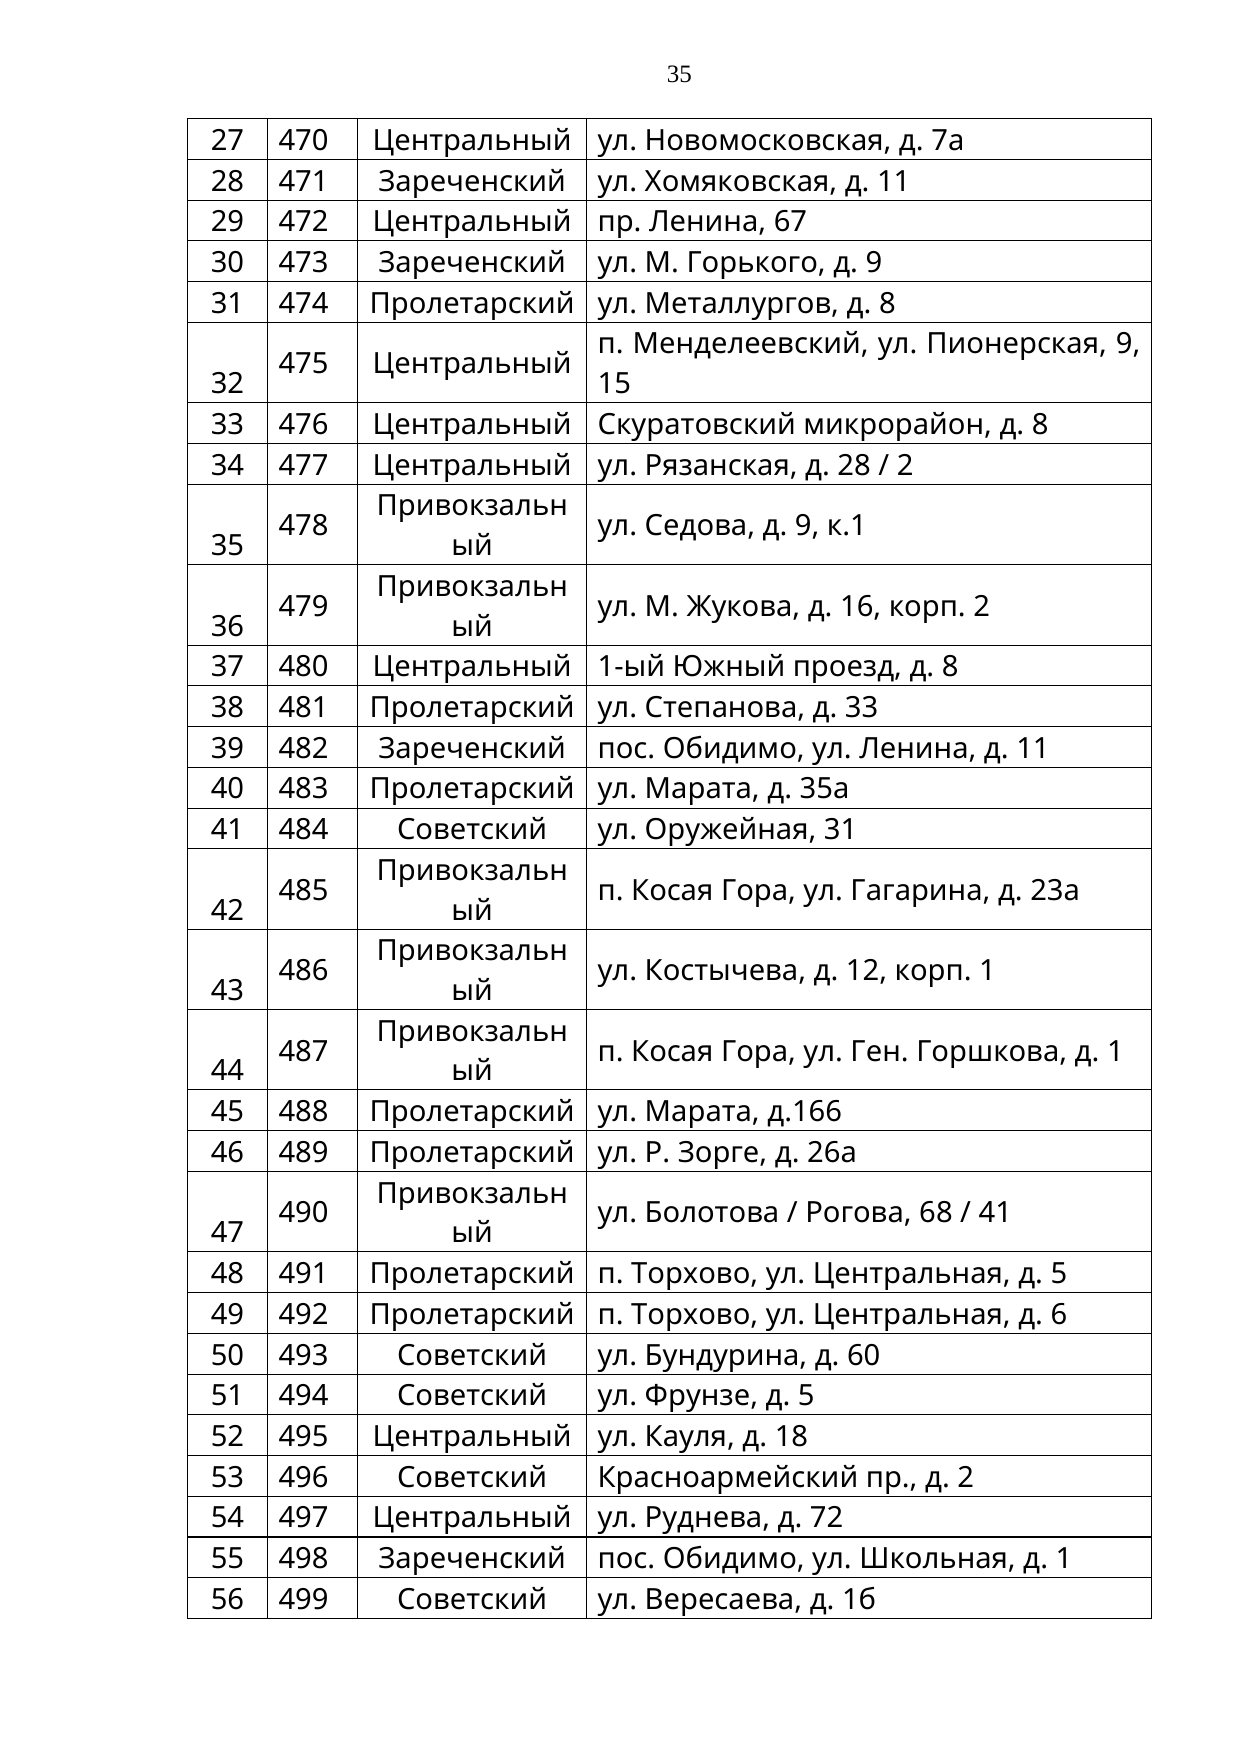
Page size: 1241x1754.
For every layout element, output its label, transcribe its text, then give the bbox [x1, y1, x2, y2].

table_cell Пролетарский [358, 282, 586, 322]
table_cell 32 [188, 323, 267, 402]
table_cell п. Менделеевский, ул. Пионерская, 9, 15 [587, 323, 1151, 402]
table_cell 29 [188, 201, 267, 240]
table_cell 495 [268, 1415, 357, 1455]
table_cell Центральный [358, 1415, 586, 1455]
table_cell 31 [188, 282, 267, 322]
table_cell 491 [268, 1252, 357, 1292]
table_cell ул. Бундурина, д. 60 [587, 1334, 1151, 1373]
table_cell 48 [188, 1252, 267, 1292]
table_cell Привокзальный [358, 930, 586, 1009]
table_cell Привокзальный [358, 485, 586, 564]
table_cell 492 [268, 1293, 357, 1333]
table_cell 52 [188, 1415, 267, 1455]
table_cell Центральный [358, 323, 586, 402]
table_cell ул. Рязанская, д. 28 / 2 [587, 444, 1151, 484]
table_cell 53 [188, 1456, 267, 1496]
table_cell Привокзальный [358, 849, 586, 928]
table_cell 37 [188, 646, 267, 685]
table_cell п. Косая Гора, ул. Ген. Горшкова, д. 1 [587, 1010, 1151, 1089]
table_cell Советский [358, 1578, 586, 1618]
table_cell Советский [358, 809, 586, 848]
table_cell 43 [188, 930, 267, 1009]
table_cell Пролетарский [358, 1090, 586, 1130]
table_cell п. Торхово, ул. Центральная, д. 5 [587, 1252, 1151, 1292]
table_cell 49 [188, 1293, 267, 1333]
table_cell 476 [268, 403, 357, 443]
table_cell 34 [188, 444, 267, 484]
table_cell 50 [188, 1334, 267, 1373]
table_cell Центральный [358, 403, 586, 443]
table_cell Зареченский [358, 160, 586, 199]
table_cell Центральный [358, 119, 586, 159]
table_cell 35 [188, 485, 267, 564]
table_cell ул. Фрунзе, д. 5 [587, 1375, 1151, 1414]
table_cell ул. Хомяковская, д. 11 [587, 160, 1151, 199]
table_cell Советский [358, 1334, 586, 1373]
table_cell ул. Р. Зорге, д. 26а [587, 1131, 1151, 1171]
table_cell 477 [268, 444, 357, 484]
table_cell 41 [188, 809, 267, 848]
table_cell 55 [188, 1538, 267, 1577]
table_cell Пролетарский [358, 1252, 586, 1292]
table_cell 490 [268, 1172, 357, 1251]
table_cell 42 [188, 849, 267, 928]
table_cell 499 [268, 1578, 357, 1618]
table_cell 38 [188, 686, 267, 726]
table_cell 475 [268, 323, 357, 402]
table_cell ул. Степанова, д. 33 [587, 686, 1151, 726]
table_cell ул. Марата, д. 35а [587, 768, 1151, 807]
table_cell 471 [268, 160, 357, 199]
table_cell 54 [188, 1497, 267, 1536]
table_cell 480 [268, 646, 357, 685]
table_cell 470 [268, 119, 357, 159]
table_cell 485 [268, 849, 357, 928]
table_cell пос. Обидимо, ул. Ленина, д. 11 [587, 727, 1151, 767]
table_cell Красноармейский пр., д. 2 [587, 1456, 1151, 1496]
table_cell 474 [268, 282, 357, 322]
table_cell 484 [268, 809, 357, 848]
table_cell Центральный [358, 444, 586, 484]
table_cell 36 [188, 565, 267, 644]
table_cell Зареченский [358, 241, 586, 281]
table_cell Пролетарский [358, 1293, 586, 1333]
table_cell ул. Вересаева, д. 1б [587, 1578, 1151, 1618]
table_cell Пролетарский [358, 768, 586, 807]
table_cell 482 [268, 727, 357, 767]
table_cell п. Торхово, ул. Центральная, д. 6 [587, 1293, 1151, 1333]
table_cell 27 [188, 119, 267, 159]
table_cell 30 [188, 241, 267, 281]
table_cell Привокзальный [358, 565, 586, 644]
table_cell Центральный [358, 201, 586, 240]
table_cell ул. Кауля, д. 18 [587, 1415, 1151, 1455]
table_cell Привокзальный [358, 1172, 586, 1251]
table_cell п. Косая Гора, ул. Гагарина, д. 23а [587, 849, 1151, 928]
table_cell 486 [268, 930, 357, 1009]
table_cell 488 [268, 1090, 357, 1130]
table_cell 483 [268, 768, 357, 807]
table_cell 44 [188, 1010, 267, 1089]
table_cell Советский [358, 1375, 586, 1414]
table_cell 489 [268, 1131, 357, 1171]
table_cell Зареченский [358, 1538, 586, 1577]
table_cell 28 [188, 160, 267, 199]
table_cell 473 [268, 241, 357, 281]
table_cell Советский [358, 1456, 586, 1496]
table_cell 479 [268, 565, 357, 644]
table_cell 487 [268, 1010, 357, 1089]
table_cell Скуратовский микрорайон, д. 8 [587, 403, 1151, 443]
table_cell 56 [188, 1578, 267, 1618]
table_cell 33 [188, 403, 267, 443]
table_cell ул. Седова, д. 9, к.1 [587, 485, 1151, 564]
table_cell 472 [268, 201, 357, 240]
table_cell Центральный [358, 1497, 586, 1536]
table_cell ул. М. Жукова, д. 16, корп. 2 [587, 565, 1151, 644]
table_cell 493 [268, 1334, 357, 1373]
table_cell 497 [268, 1497, 357, 1536]
table_cell Центральный [358, 646, 586, 685]
table_cell Пролетарский [358, 1131, 586, 1171]
table_cell 494 [268, 1375, 357, 1414]
table_cell ул. Марата, д.166 [587, 1090, 1151, 1130]
table_cell ул. Оружейная, 31 [587, 809, 1151, 848]
table_cell 47 [188, 1172, 267, 1251]
table_cell 51 [188, 1375, 267, 1414]
table_cell Зареченский [358, 727, 586, 767]
table_cell 45 [188, 1090, 267, 1130]
table_cell пр. Ленина, 67 [587, 201, 1151, 240]
table_cell 46 [188, 1131, 267, 1171]
table_cell 40 [188, 768, 267, 807]
table_cell 39 [188, 727, 267, 767]
table_cell ул. М. Горького, д. 9 [587, 241, 1151, 281]
table_cell пос. Обидимо, ул. Школьная, д. 1 [587, 1538, 1151, 1577]
table_cell ул. Болотова / Рогова, 68 / 41 [587, 1172, 1151, 1251]
table_cell ул. Металлургов, д. 8 [587, 282, 1151, 322]
table_cell ул. Новомосковская, д. 7а [587, 119, 1151, 159]
table_cell 498 [268, 1538, 357, 1577]
table_cell 478 [268, 485, 357, 564]
table_cell 1-ый Южный проезд, д. 8 [587, 646, 1151, 685]
table_cell 496 [268, 1456, 357, 1496]
table_cell ул. Костычева, д. 12, корп. 1 [587, 930, 1151, 1009]
table_cell 481 [268, 686, 357, 726]
table_cell Привокзальный [358, 1010, 586, 1089]
table_cell ул. Руднева, д. 72 [587, 1497, 1151, 1536]
table_cell Пролетарский [358, 686, 586, 726]
